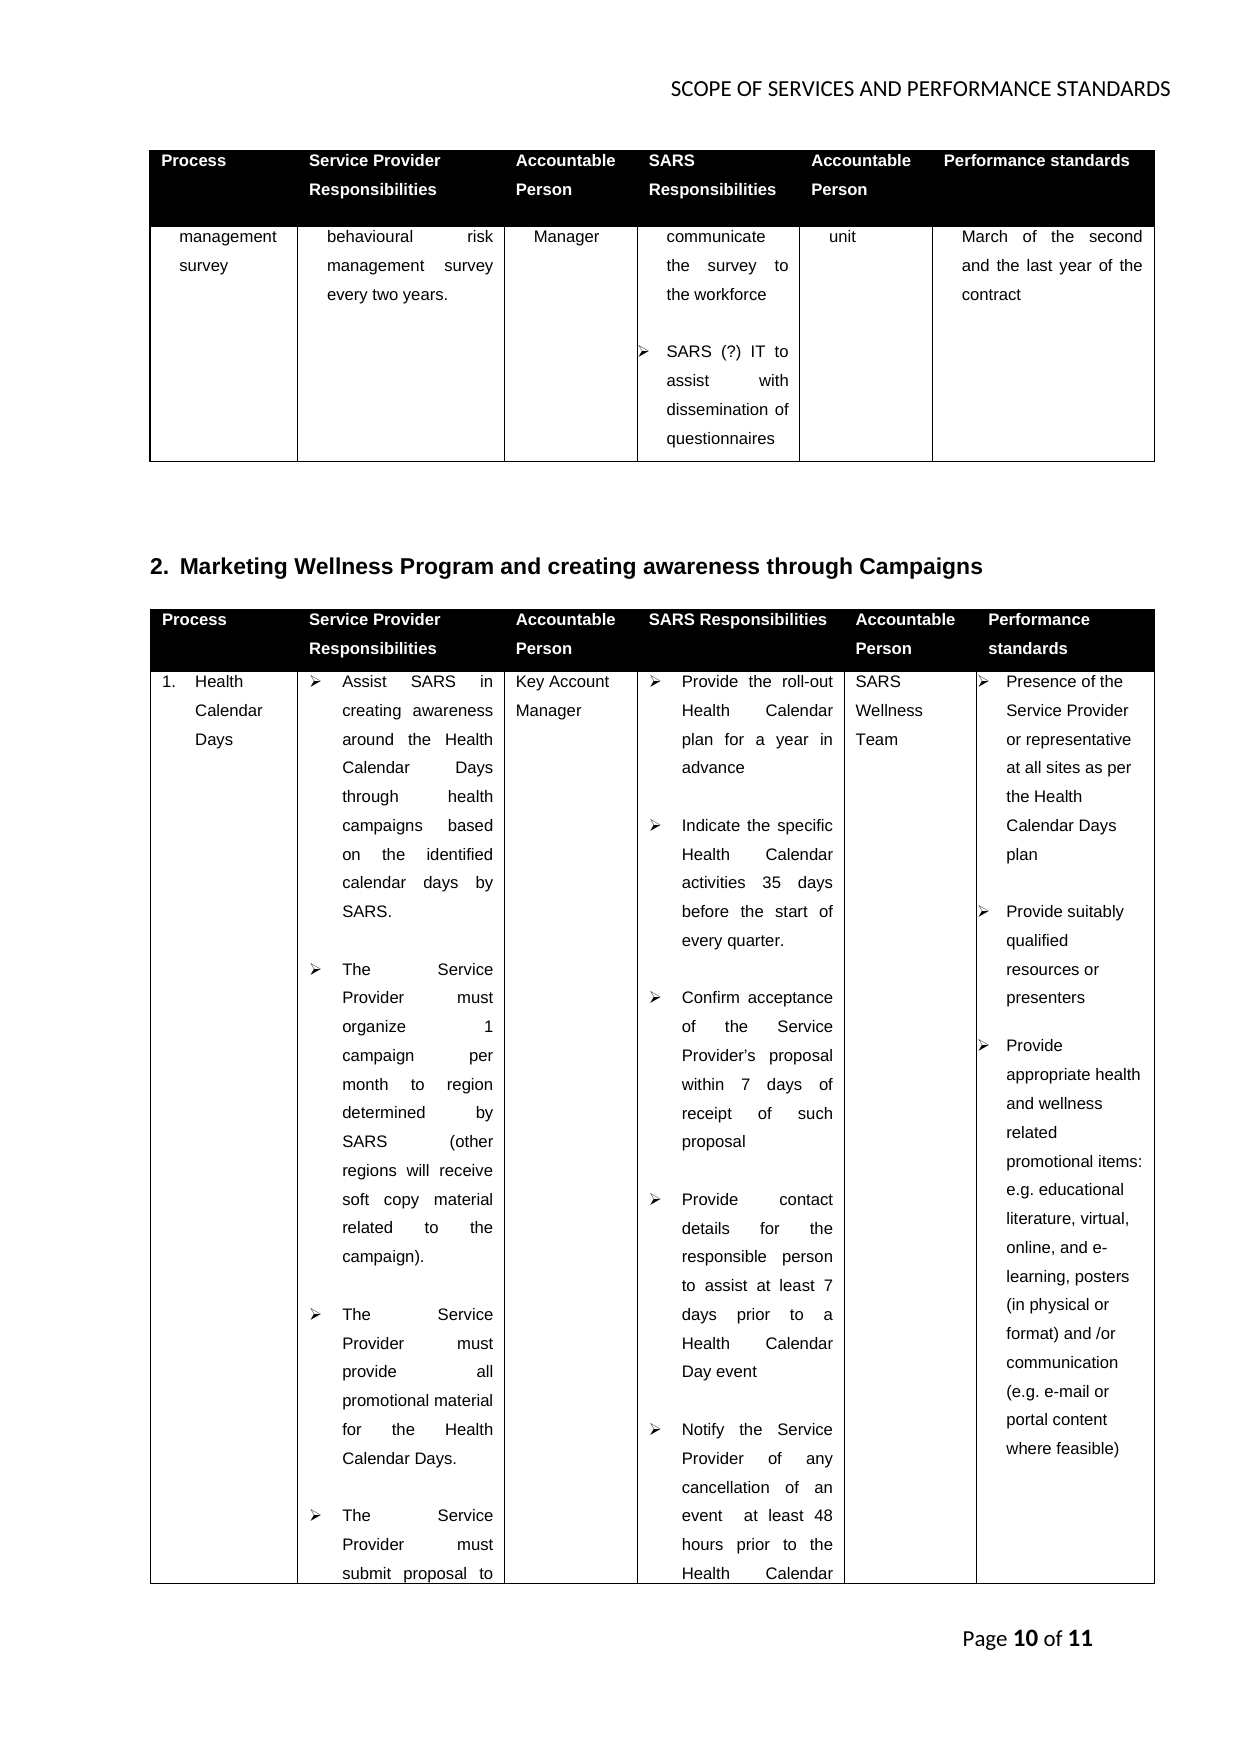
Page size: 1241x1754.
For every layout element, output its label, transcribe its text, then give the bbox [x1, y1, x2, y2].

table_header Accountable Person [845, 610, 976, 671]
table_header Performance standards [933, 151, 1154, 226]
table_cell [638, 672, 844, 1583]
list Marketing Wellness Program and creating awareness through Campaigns [150, 553, 1093, 579]
table_header Service Provider Responsibilities [298, 610, 504, 671]
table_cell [638, 227, 799, 461]
table_header Accountable Person [505, 151, 637, 226]
table_header Process [151, 610, 297, 671]
table_cell Behavioural risk management survey [151, 227, 297, 461]
table_cell Key Account Manager [505, 672, 637, 1583]
table_header Accountable Person [800, 151, 932, 226]
table_cell Key Account Manager [505, 227, 637, 461]
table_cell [977, 672, 1154, 1583]
table_cell Health Calendar Days [151, 672, 297, 1583]
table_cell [298, 672, 504, 1583]
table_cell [298, 227, 504, 461]
table_cell SARS Wellness Team [845, 672, 976, 1583]
table_header SARS Responsibilities [638, 610, 844, 671]
table_header Process [151, 151, 297, 226]
table_cell SARS Wellness unit [800, 227, 932, 461]
table_header Service Provider Responsibilities [298, 151, 504, 226]
table_header Accountable Person [505, 610, 637, 671]
table_header SARS Responsibilities [638, 151, 799, 226]
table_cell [933, 227, 1154, 461]
table_header Performance standards [977, 610, 1154, 671]
